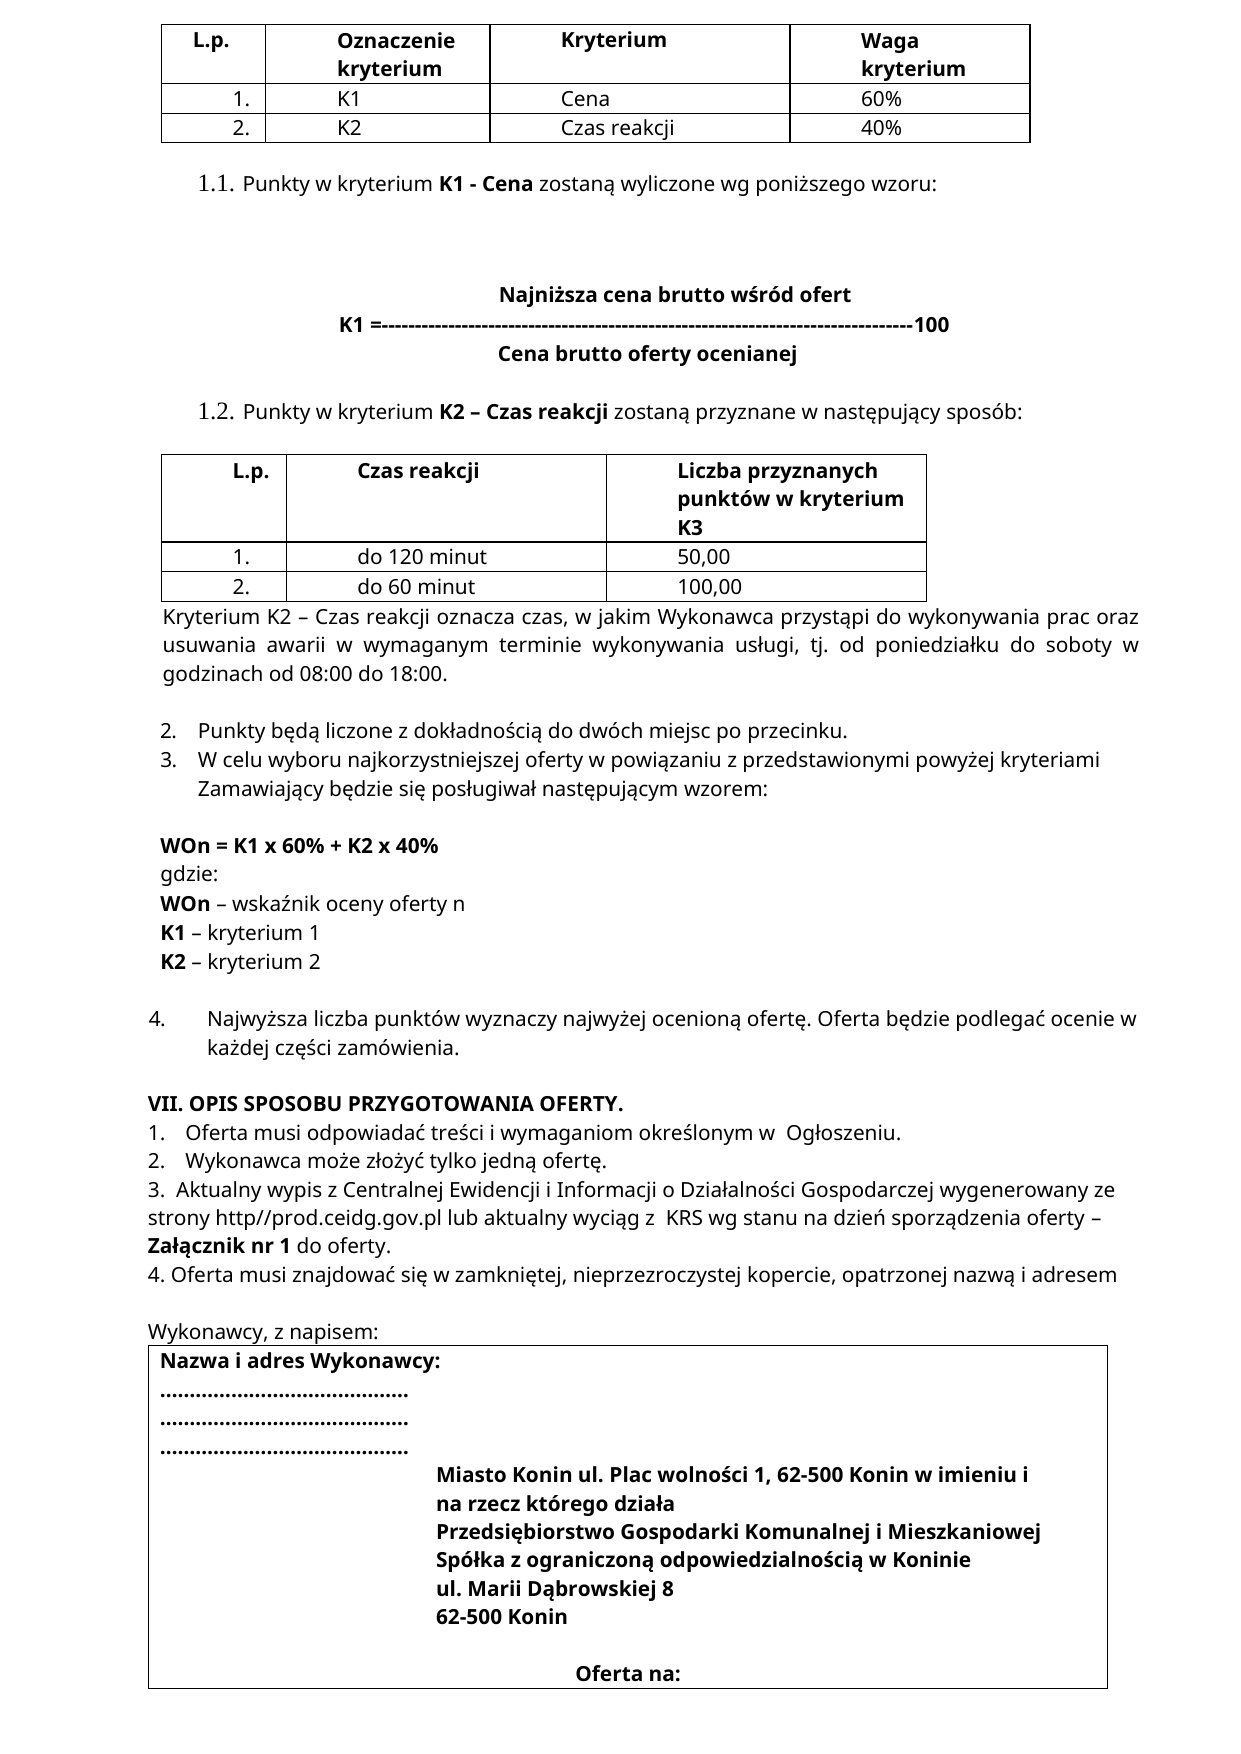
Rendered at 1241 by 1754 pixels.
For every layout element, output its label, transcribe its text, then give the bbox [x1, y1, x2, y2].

text 4. Oferta musi znajdować się w zamkniętej, nieprzezroczystej kopercie, opatrzonej nazwą i adresem [148, 1260, 1152, 1288]
table_cell K1 [266, 84, 489, 112]
table_header Czas reakcji [287, 455, 606, 541]
text 3. Aktualny wypis z Centralnej Ewidencji i Informacji o Działalności Gospodarczej wygenerowany ze strony http//prod.ceidg.gov.pl lub aktualny wyciąg z KRS wg stanu na dzień sporządzenia oferty – Załącznik nr 1 do oferty. [148, 1175, 1152, 1260]
list Punkty w kryterium K1 - Cena zostaną wyliczone wg poniższego wzoru: [197, 168, 1140, 197]
table_header Kryterium [491, 25, 789, 83]
text Cena brutto oferty ocenianej [155, 339, 1140, 367]
table_cell do 120 minut [287, 543, 606, 571]
text VII. OPIS SPOSOBU PRZYGOTOWANIA OFERTY. [148, 1089, 1152, 1118]
text Kryterium K2 – Czas reakcji oznacza czas, w jakim Wykonawca przystąpi do wykonywania prac oraz usuwania awarii w wymaganym terminie wykonywania usługi, tj. od poniedziałku do soboty w godzinach od 08:00 do 18:00. [162, 602, 1140, 687]
list Punkty w kryterium K2 – Czas reakcji zostaną przyznane w następujący sposób: [197, 396, 1140, 425]
table_header Oznaczenie kryterium [266, 25, 489, 83]
table_cell 100,00 [607, 572, 926, 601]
list Punkty będą liczone z dokładnością do dwóch miejsc po przecinku. [160, 716, 1140, 744]
list Oferta musi odpowiadać treści i wymaganiom określonym w Ogłoszeniu. [148, 1118, 1152, 1146]
table_cell 2. [162, 114, 265, 142]
text Wykonawcy, z napisem: [148, 1317, 1152, 1345]
text K2 – kryterium 2 [160, 947, 1140, 976]
text gdzie: [160, 859, 1140, 888]
text K1 = 100 [148, 310, 1140, 338]
table_cell 1. [162, 84, 265, 112]
table_header L.p. [162, 25, 265, 83]
table_cell 50,00 [607, 543, 926, 571]
table_header L.p. [162, 455, 286, 541]
table_cell 40% [791, 114, 1029, 142]
table_header Waga kryterium [791, 25, 1029, 83]
text Najniższa cena brutto wśród ofert [210, 280, 1140, 309]
table_header Liczba przyznanych punktów w kryterium K3 [607, 455, 926, 541]
table_cell do 60 minut [287, 572, 606, 601]
list Wykonawca może złożyć tylko jedną ofertę. [148, 1146, 1152, 1175]
table_cell 2. [162, 572, 286, 601]
table_cell Czas reakcji [491, 114, 789, 142]
table_cell K2 [266, 114, 489, 142]
text WOn = K1 x 60% + K2 x 40% [160, 831, 1140, 859]
table_cell 1. [162, 543, 286, 571]
text K1 – kryterium 1 [160, 918, 1140, 947]
table_cell Cena [491, 84, 789, 112]
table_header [149, 1346, 1107, 1688]
list Najwyższa liczba punktów wyznaczy najwyżej ocenioną ofertę. Oferta będzie podlegać ocenie w każdej części zamówienia. [148, 1004, 1140, 1061]
table_cell 60% [791, 84, 1029, 112]
text WOn – wskaźnik oceny oferty n [160, 889, 1140, 917]
list W celu wyboru najkorzystniejszej oferty w powiązaniu z przedstawionymi powyżej kryteriami Zamawiający będzie się posługiwał następującym wzorem: [160, 746, 1140, 802]
